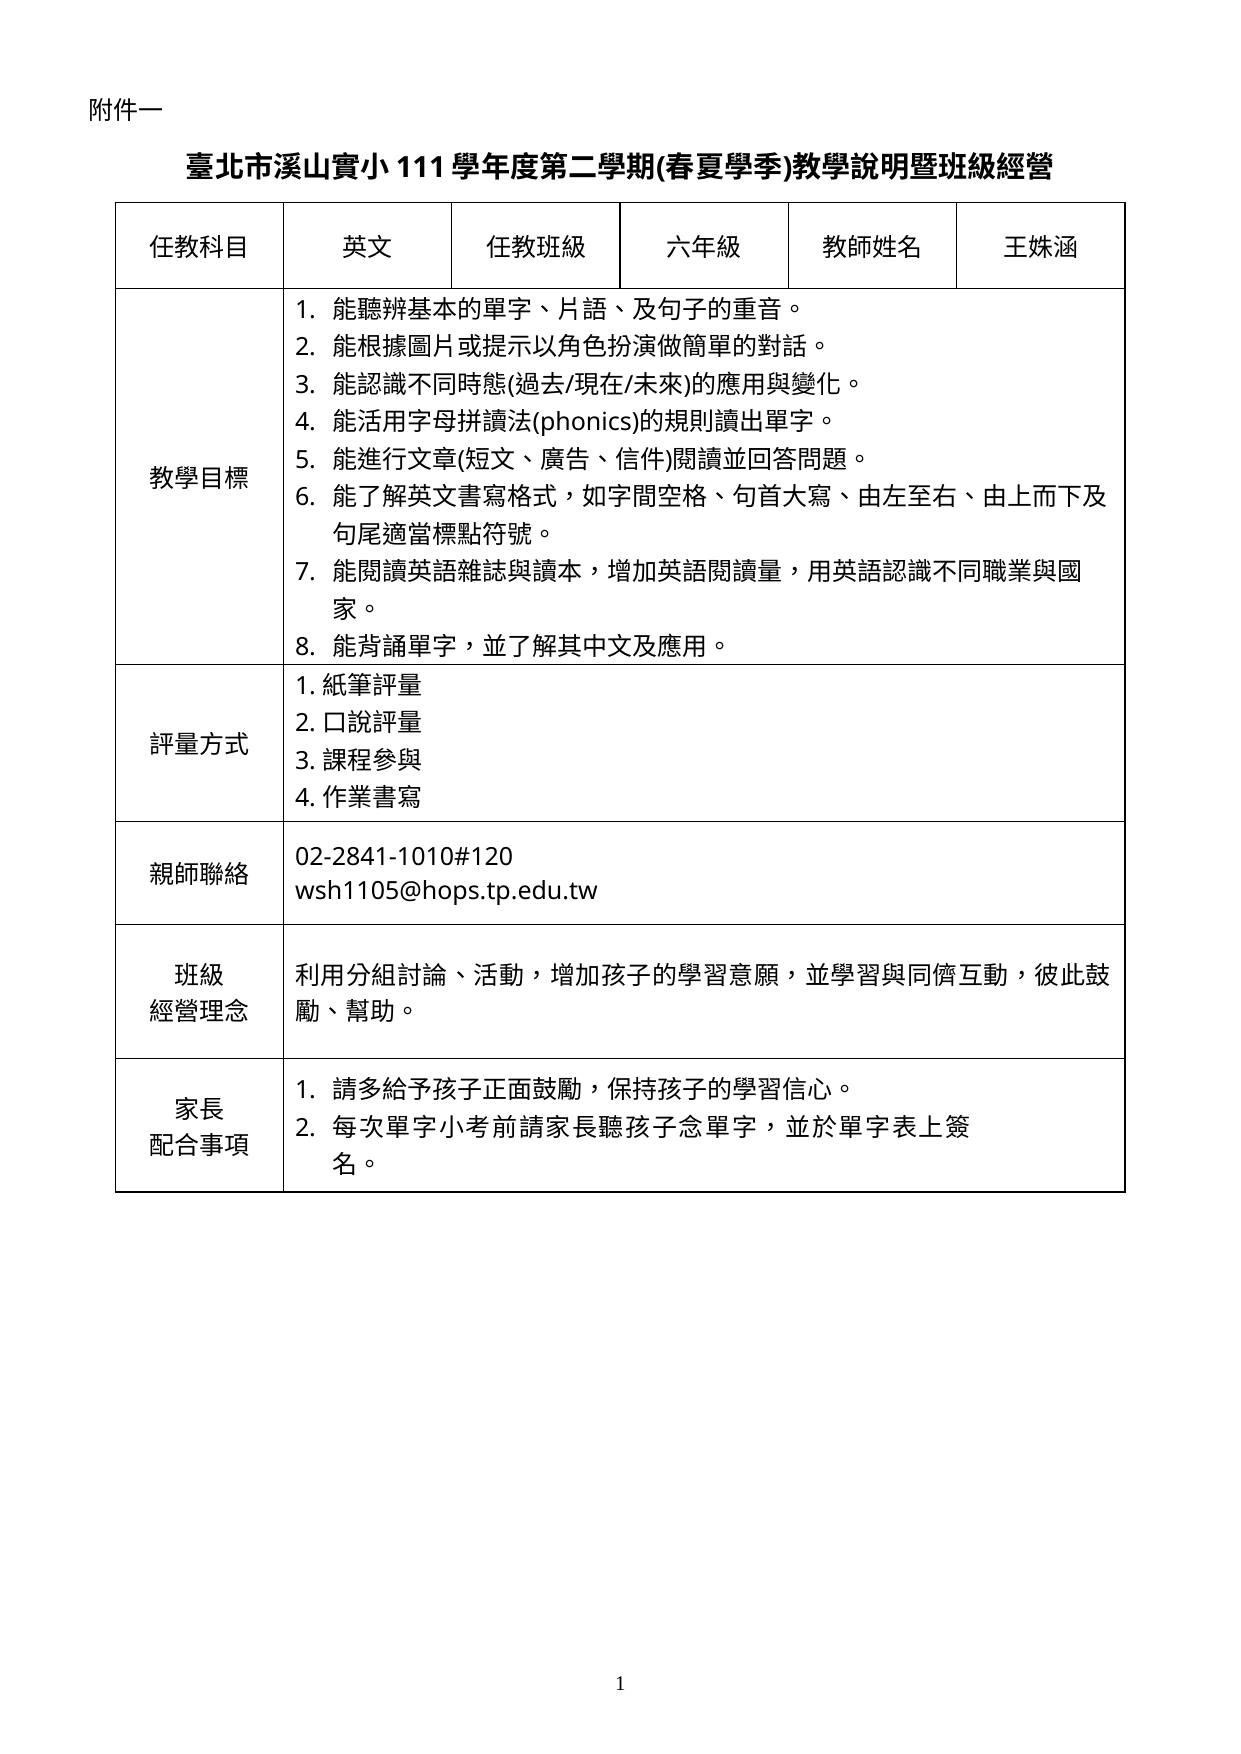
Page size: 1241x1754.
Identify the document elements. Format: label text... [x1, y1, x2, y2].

table_header 任教科目 [116, 203, 283, 288]
text 附件一 [89, 89, 1152, 127]
table_cell 家長 配合事項 [116, 1059, 283, 1191]
table_cell 能聽辨基本的單字、片語、及句子的重音。 能根據圖片或提示以角色扮演做簡單的對話。 能認識不同時態(過去/現在/未來)的應用與變化。 能活用字母拼讀法(phonics)的規則讀出單字。 能進行文章(短文、廣告、信件)閱讀並回答問題。 能了解英文書寫格式，如字間空格、句首大寫、由左至右、由上而下及句尾適當標點符號。 能閱讀英語雜誌與讀本，增加英語閱讀量，用英語認識不同職業與國家。 能背誦單字，並了解其中文及應用。 [284, 289, 1124, 664]
table_cell 02-2841-1010#120 wsh1105@hops.tp.edu.tw [284, 822, 1124, 924]
table_header 王姝涵 [957, 203, 1124, 288]
table_cell 請多給予孩子正面鼓勵，保持孩子的學習信心。 每次單字小考前請家長聽孩子念單字，並於單字表上簽名。 [284, 1059, 1124, 1191]
text 臺北市溪山實小111學年度第二學期(春夏學季)教學說明暨班級經營 [89, 127, 1152, 202]
table_cell 紙筆評量 口說評量 課程參與 作業書寫 [284, 665, 1124, 821]
table_header 教師姓名 [789, 203, 956, 288]
table_cell 利用分組討論、活動，增加孩子的學習意願，並學習與同儕互動，彼此鼓勵、幫助。 [284, 925, 1124, 1058]
table_cell 親師聯絡 [116, 822, 283, 924]
table_header 任教班級 [452, 203, 619, 288]
table_cell 教學目標 [116, 289, 283, 664]
table_header 六年級 [621, 203, 788, 288]
table_header 英文 [284, 203, 451, 288]
table_cell 評量方式 [116, 665, 283, 821]
table_cell 班級 經營理念 [116, 925, 283, 1058]
